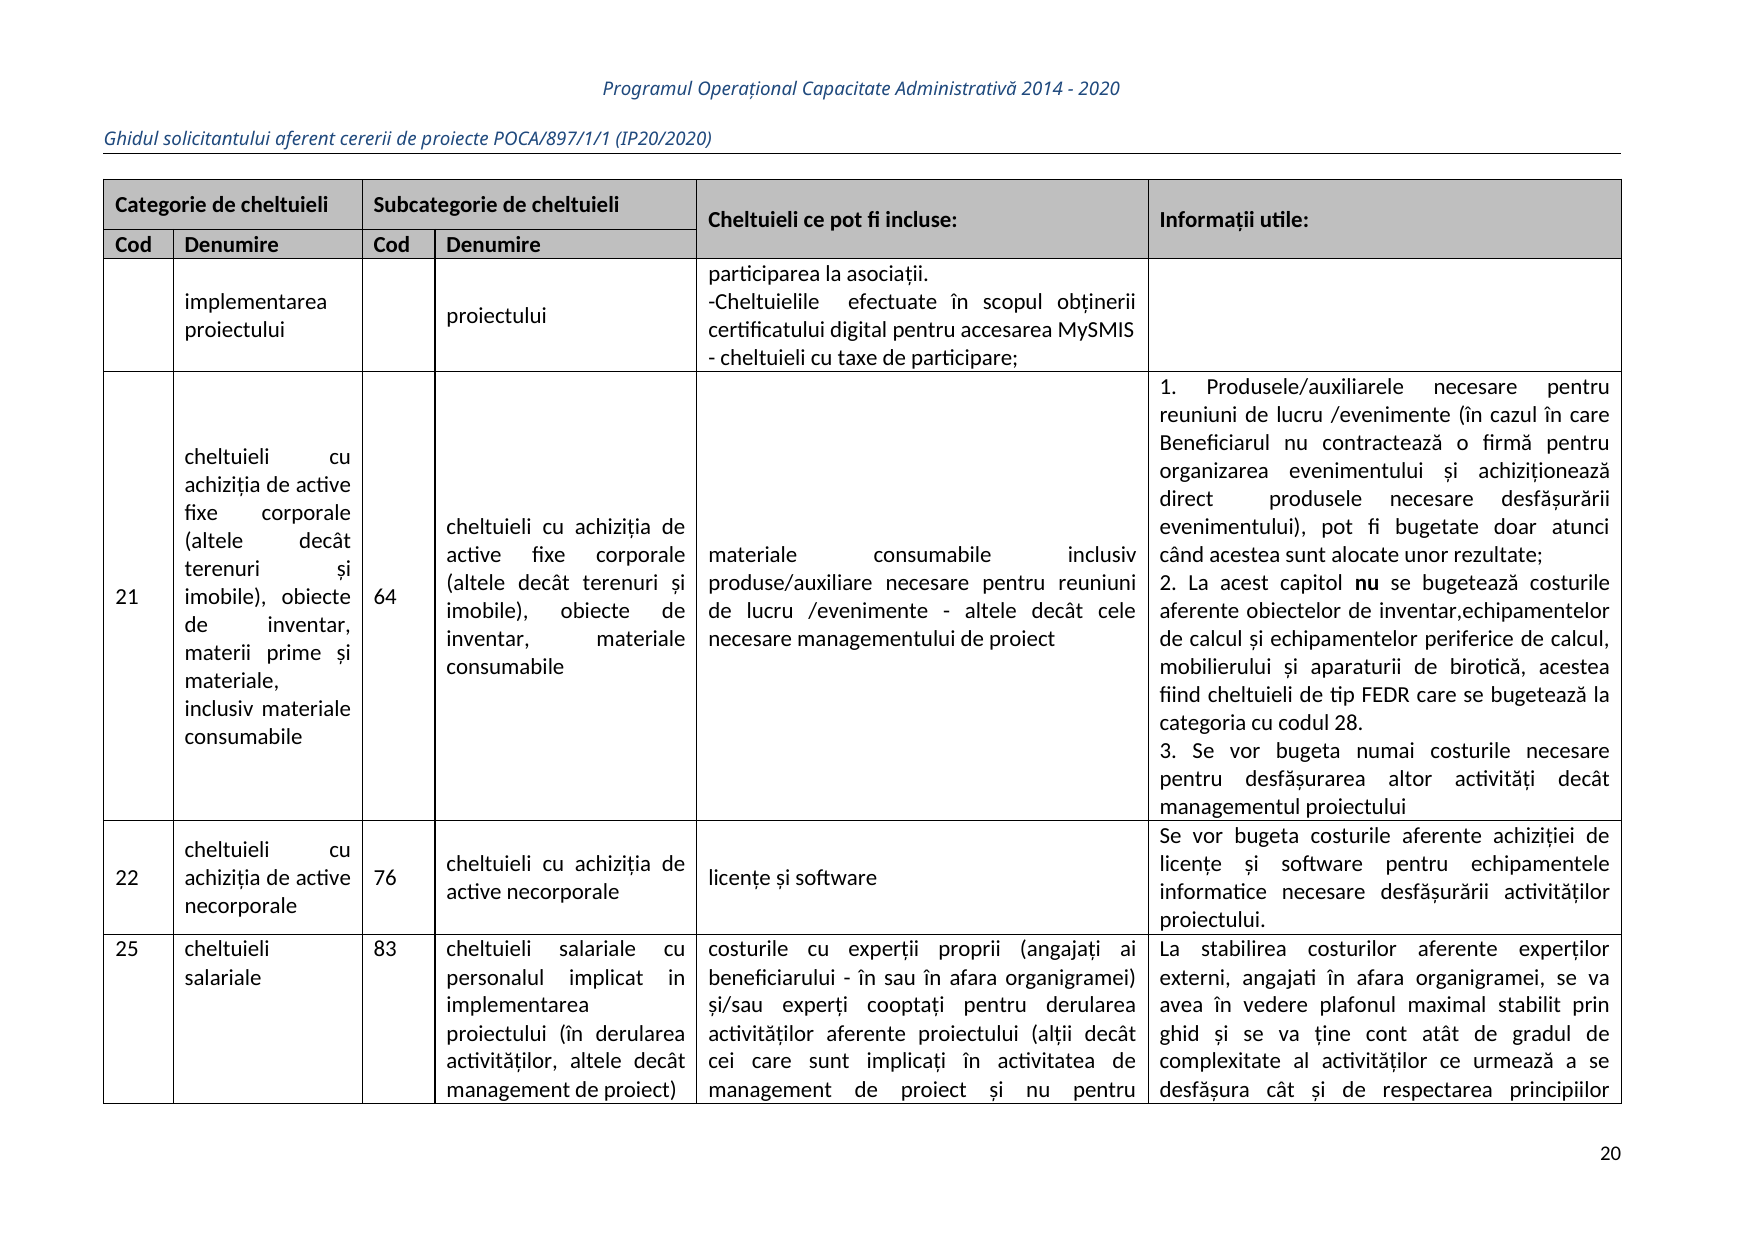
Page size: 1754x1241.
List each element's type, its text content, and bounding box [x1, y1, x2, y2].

table_cell 1. Produsele/auxiliarele necesare pentru reuniuni de lucru /evenimente (în cazul în care Beneficiarul nu contractează o firmă pentru organizarea evenimentului și achiziționează direct produsele necesare desfășurării evenimentului), pot fi bugetate doar atunci când acestea sunt alocate unor rezultate; 2. La acest capitol nu se bugetează costurile aferente obiectelor de inventar,echipamentelor de calcul și echipamentelor periferice de calcul, mobilierului și aparaturii de birotică, acestea fiind cheltuieli de tip FEDR care se bugetează la categoria cu codul 28. 3. Se vor bugeta numai costurile necesare pentru desfășurarea altor activități decât managementul proiectului [1149, 372, 1621, 820]
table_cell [1149, 935, 1621, 1103]
table_cell 22 [104, 821, 173, 933]
table_header Subcategorie de cheltuieli [363, 180, 696, 229]
table_cell Cod [363, 230, 434, 258]
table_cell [697, 935, 1148, 1103]
table_cell materiale consumabile inclusiv produse/auxiliare necesare pentru reuniuni de lucru /evenimente - altele decât cele necesare managementului de proiect [697, 372, 1148, 820]
table_cell Denumire [436, 230, 696, 258]
table_cell Se vor bugeta costurile aferente achiziției de licențe și software pentru echipamentele informatice necesare desfășurării activităților proiectului. [1149, 821, 1621, 933]
table_cell 83 [363, 935, 434, 1103]
table_cell licențe și software [697, 821, 1148, 933]
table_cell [436, 259, 696, 371]
table_cell 21 [104, 372, 173, 820]
table_cell 32 [363, 259, 434, 371]
table_header Categorie de cheltuieli [104, 180, 362, 229]
table_cell 76 [363, 821, 434, 933]
table_cell cheltuieli cu achiziția de active necorporale [436, 821, 696, 933]
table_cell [697, 259, 1148, 371]
table_cell Denumire [174, 230, 362, 258]
table_cell cheltuieli cu achiziția de active fixe corporale (altele decât terenuri și imobile), obiecte de inventar, materii prime și materiale, inclusiv materiale consumabile [174, 372, 362, 820]
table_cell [174, 259, 362, 371]
table_cell cheltuieli salariale cu personalul implicat in implementarea proiectului (în derularea activităților, altele decât management de proiect) [436, 935, 696, 1103]
table_cell Cod [104, 230, 173, 258]
table_cell cheltuieli salariale [174, 935, 362, 1103]
table_header Informații utile: [1149, 180, 1621, 258]
table_header Cheltuieli ce pot fi incluse: [697, 180, 1148, 258]
table_cell [1149, 259, 1621, 371]
table_cell 25 [104, 935, 173, 1103]
table_cell cheltuieli cu achiziția de active fixe corporale (altele decât terenuri și imobile), obiecte de inventar, materiale consumabile [436, 372, 696, 820]
table_cell cheltuieli cu achiziția de active necorporale [174, 821, 362, 933]
table_cell 64 [363, 372, 434, 820]
table_cell 11 [104, 259, 173, 371]
